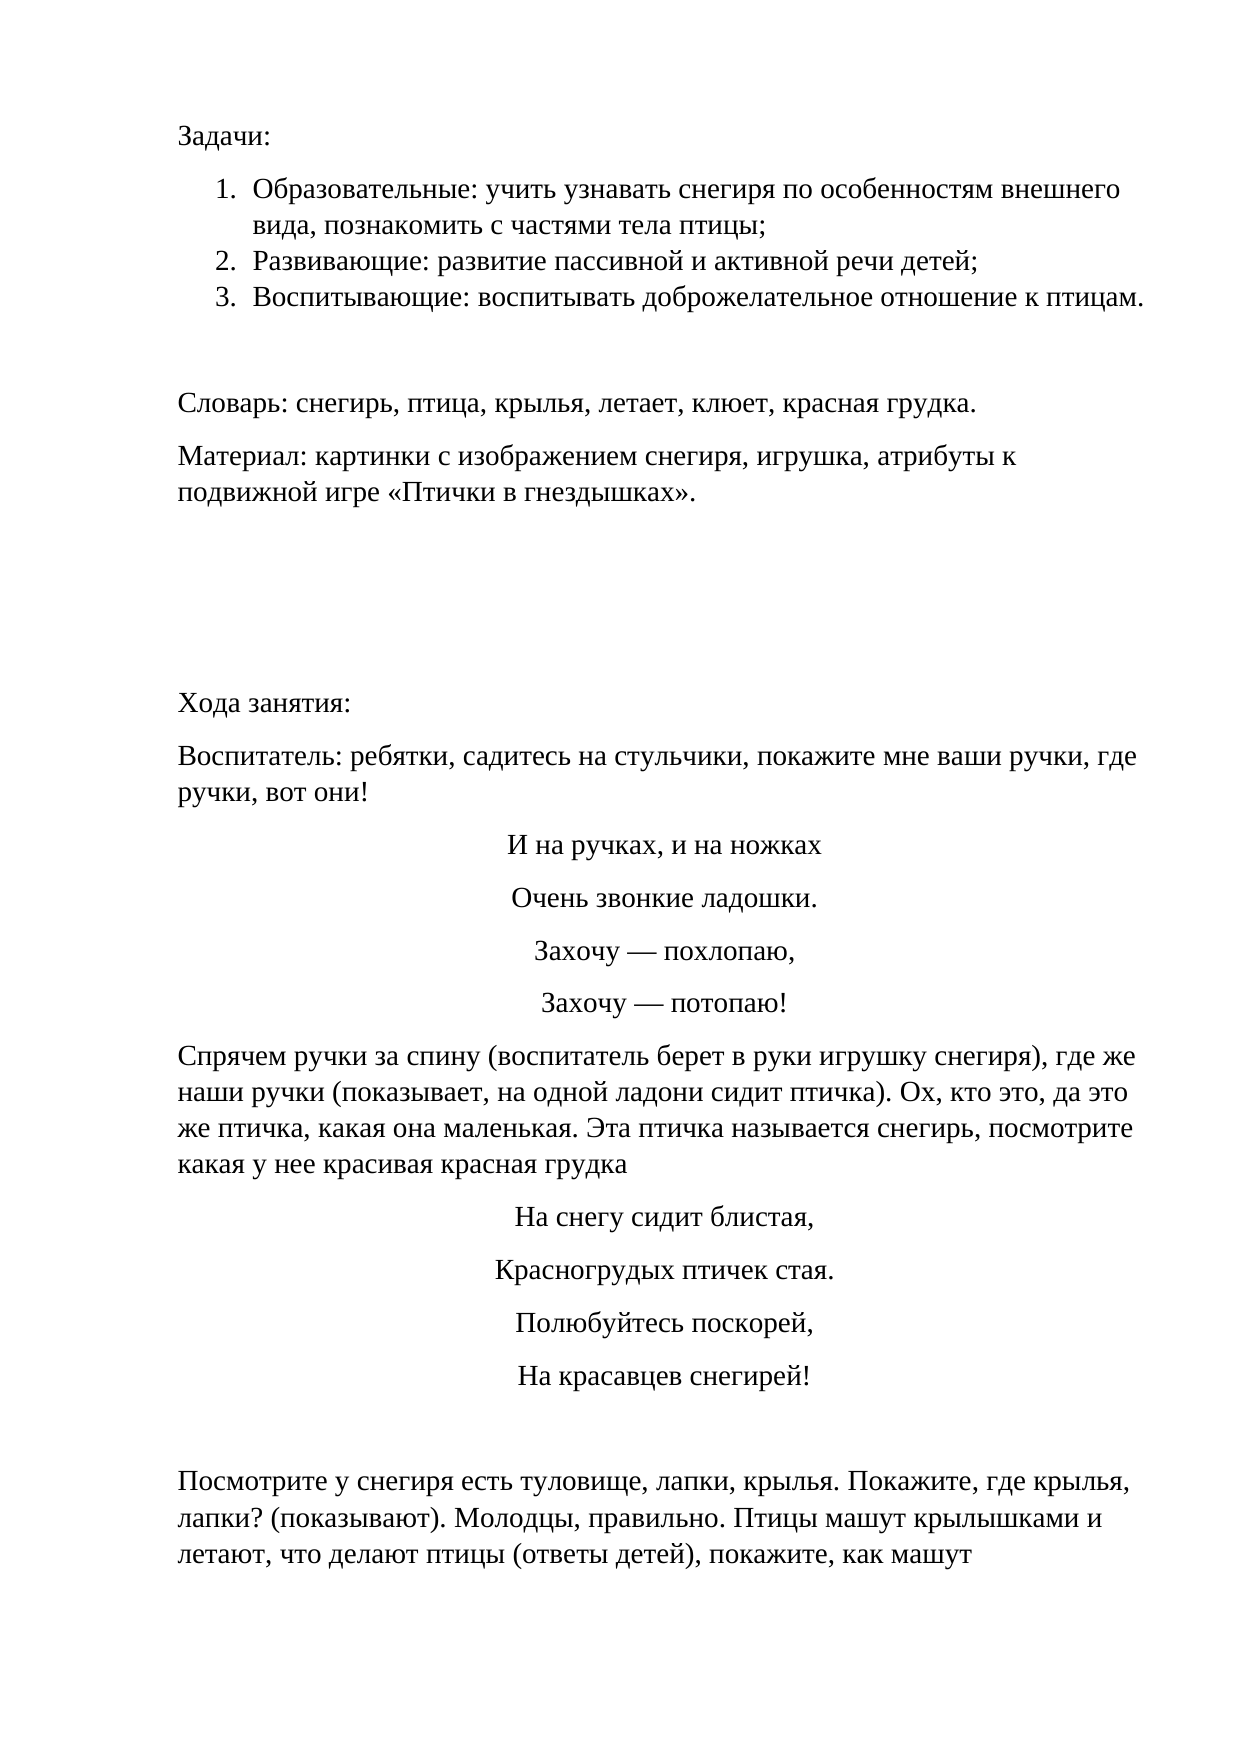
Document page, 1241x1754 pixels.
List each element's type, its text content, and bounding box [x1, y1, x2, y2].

list Развивающие: развитие пассивной и активной речи детей; [215, 243, 1152, 277]
text Спрячем ручки за спину (воспитатель берет в руки игрушку снегиря), где же наши ручки (показывает, на одной ладони сидит птичка). Ох, кто это, да это же птичка, какая она маленькая. Эта птичка называется снегирь, посмотрите какая у нее красивая красная грудка [177, 1038, 1152, 1180]
text И на ручках, и на ножках [177, 827, 1152, 861]
text Воспитатель: ребятки, садитесь на стульчики, покажите мне ваши ручки, где ручки, вот они! [177, 738, 1152, 808]
text Красногрудых птичек стая. [177, 1252, 1152, 1286]
text На снегу сидит блистая, [177, 1199, 1152, 1233]
text Словарь: снегирь, птица, крылья, летает, клюет, красная грудка. [177, 385, 1152, 418]
text На красавцев снегирей! [177, 1358, 1152, 1391]
text Очень звонкие ладошки. [177, 880, 1152, 913]
list Образовательные: учить узнавать снегиря по особенностям внешнего вида, познакомить с частями тела птицы; [215, 171, 1152, 241]
list Воспитывающие: воспитывать доброжелательное отношение к птицам. [215, 279, 1152, 313]
text Хода занятия: [177, 685, 1152, 719]
text Полюбуйтесь поскорей, [177, 1305, 1152, 1339]
text Задачи: [177, 118, 1152, 152]
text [177, 1463, 1152, 1569]
text Захочу — потопаю! [177, 985, 1152, 1019]
text Захочу — похлопаю, [177, 933, 1152, 966]
text Материал: картинки с изображением снегиря, игрушка, атрибуты к подвижной игре «Птички в гнездышках». [177, 438, 1152, 507]
